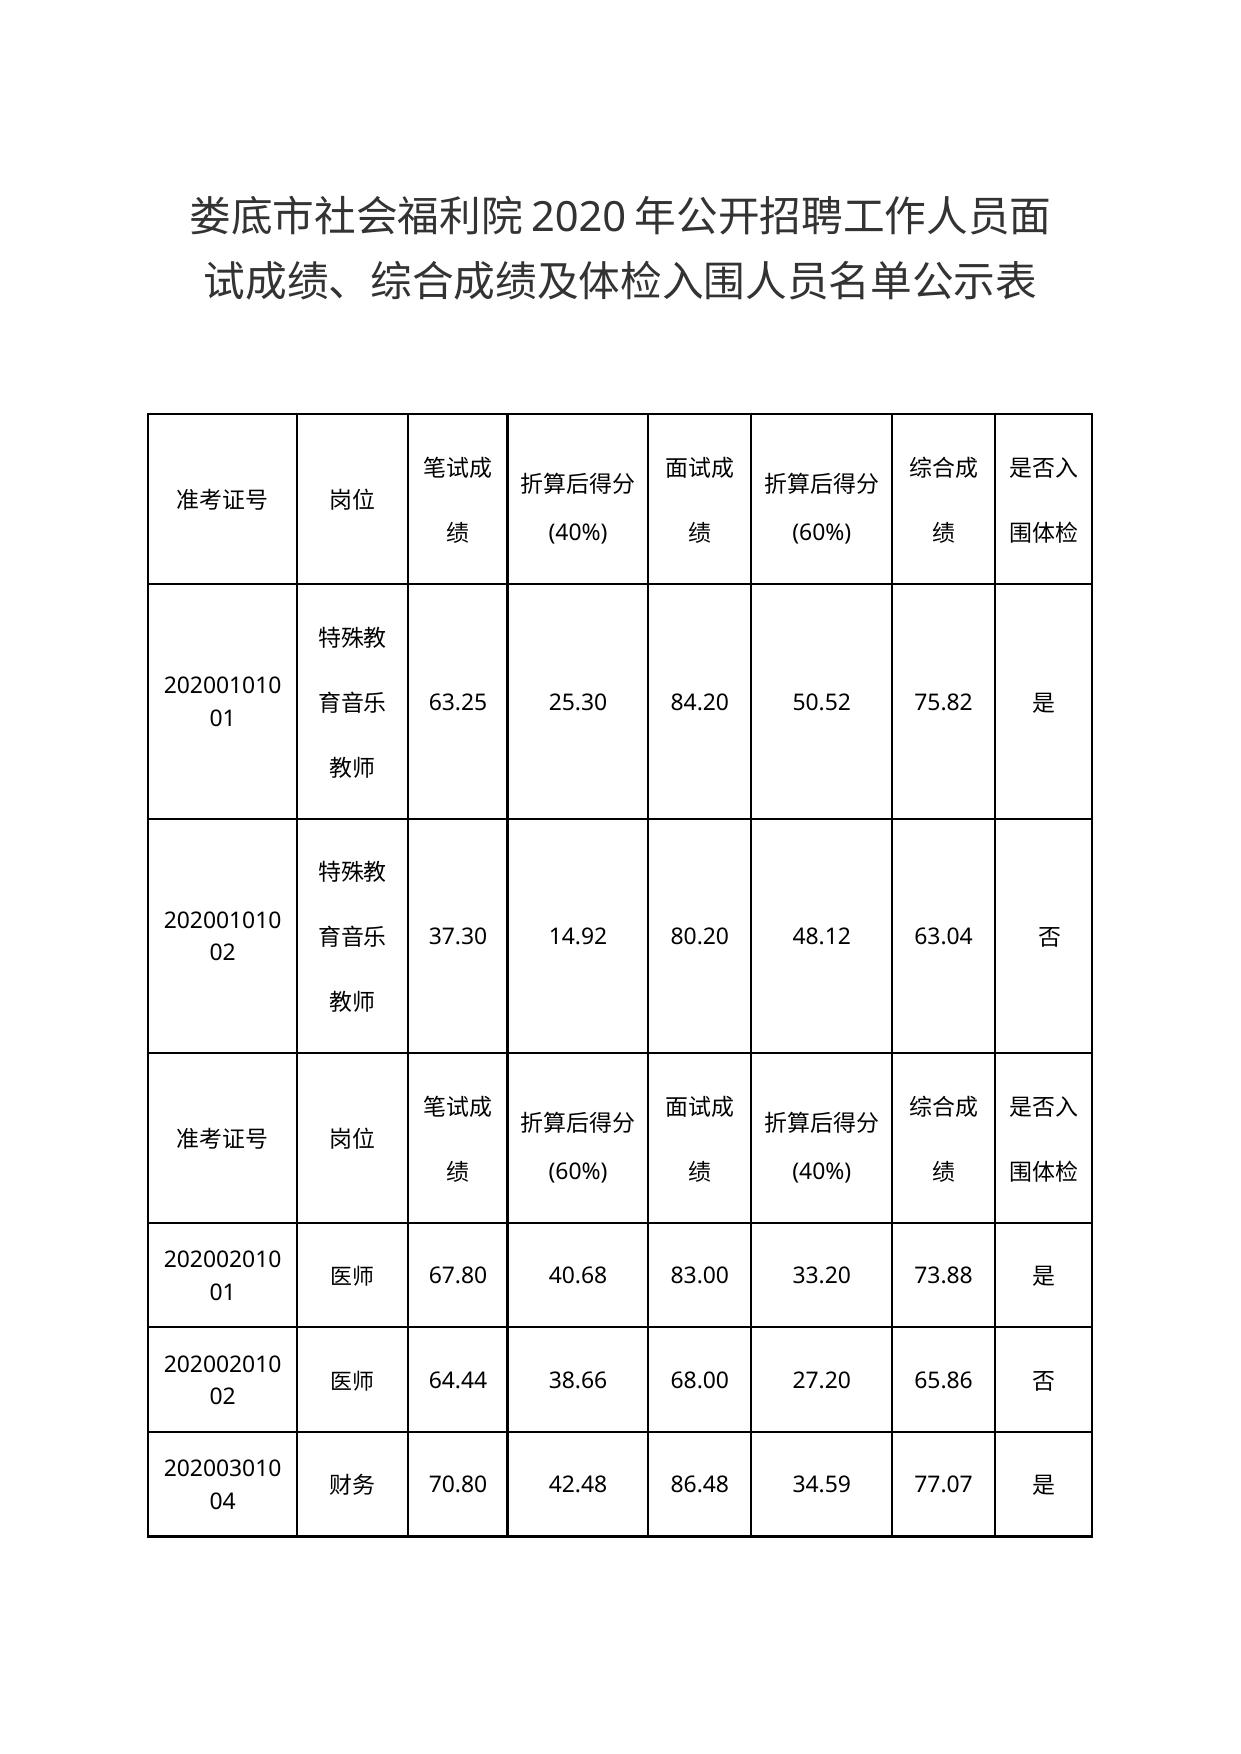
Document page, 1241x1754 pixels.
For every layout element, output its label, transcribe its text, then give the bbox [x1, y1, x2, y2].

table_cell 70.80 [409, 1433, 506, 1535]
table_header 笔试成绩 [409, 415, 506, 583]
table_cell 否 [996, 820, 1091, 1052]
table_cell 42.48 [509, 1433, 647, 1535]
table_cell 折算后得分 (60%) [509, 1054, 647, 1222]
table_header 岗位 [298, 415, 407, 583]
table_cell 84.20 [649, 585, 750, 817]
table_cell 岗位 [298, 1054, 407, 1222]
table_cell 20200201001 [149, 1224, 296, 1326]
table_cell 准考证号 [149, 1054, 296, 1222]
table_cell 65.86 [893, 1328, 994, 1431]
table_cell 63.25 [409, 585, 506, 817]
table_cell 是 [996, 585, 1091, 817]
table_header 折算后得分 (40%) [509, 415, 647, 583]
table_cell 38.66 [509, 1328, 647, 1431]
table_cell 20200301004 [149, 1433, 296, 1535]
table_cell 37.30 [409, 820, 506, 1052]
table_cell 面试成绩 [649, 1054, 750, 1222]
table_cell 33.20 [752, 1224, 891, 1326]
table_cell 63.04 [893, 820, 994, 1052]
table_cell 34.59 [752, 1433, 891, 1535]
table_cell 67.80 [409, 1224, 506, 1326]
table_cell 75.82 [893, 585, 994, 817]
table_cell 73.88 [893, 1224, 994, 1326]
table_cell 是 [996, 1433, 1091, 1535]
table_header 面试成绩 [649, 415, 750, 583]
table_cell 86.48 [649, 1433, 750, 1535]
table_cell 48.12 [752, 820, 891, 1052]
table_cell 68.00 [649, 1328, 750, 1431]
table_cell 83.00 [649, 1224, 750, 1326]
table_cell 财务 [298, 1433, 407, 1535]
table_cell 笔试成绩 [409, 1054, 506, 1222]
table_cell 14.92 [509, 820, 647, 1052]
table_header 综合成绩 [893, 415, 994, 583]
table_cell 20200201002 [149, 1328, 296, 1431]
table_cell 20200101002 [149, 820, 296, 1052]
table_header 是否入围体检 [996, 415, 1091, 583]
table_cell 医师 [298, 1328, 407, 1431]
table_cell 25.30 [509, 585, 647, 817]
table_cell 80.20 [649, 820, 750, 1052]
table_cell 否 [996, 1328, 1091, 1431]
text 娄底市社会福利院2020年公开招聘工作人员面试成绩、综合成绩及体检入围人员名单公示表 [187, 181, 1053, 311]
table_cell 是否入围体检 [996, 1054, 1091, 1222]
table_cell 综合成绩 [893, 1054, 994, 1222]
table_cell 特殊教育音乐教师 [298, 585, 407, 817]
table_cell 27.20 [752, 1328, 891, 1431]
table_header 折算后得分 (60%) [752, 415, 891, 583]
table_cell 50.52 [752, 585, 891, 817]
table_cell 特殊教育音乐教师 [298, 820, 407, 1052]
table_cell 64.44 [409, 1328, 506, 1431]
table_cell 是 [996, 1224, 1091, 1326]
table_cell 20200101001 [149, 585, 296, 817]
table_header 准考证号 [149, 415, 296, 583]
table_cell 77.07 [893, 1433, 994, 1535]
table_cell 40.68 [509, 1224, 647, 1326]
table_cell 折算后得分 (40%) [752, 1054, 891, 1222]
table_cell 医师 [298, 1224, 407, 1326]
